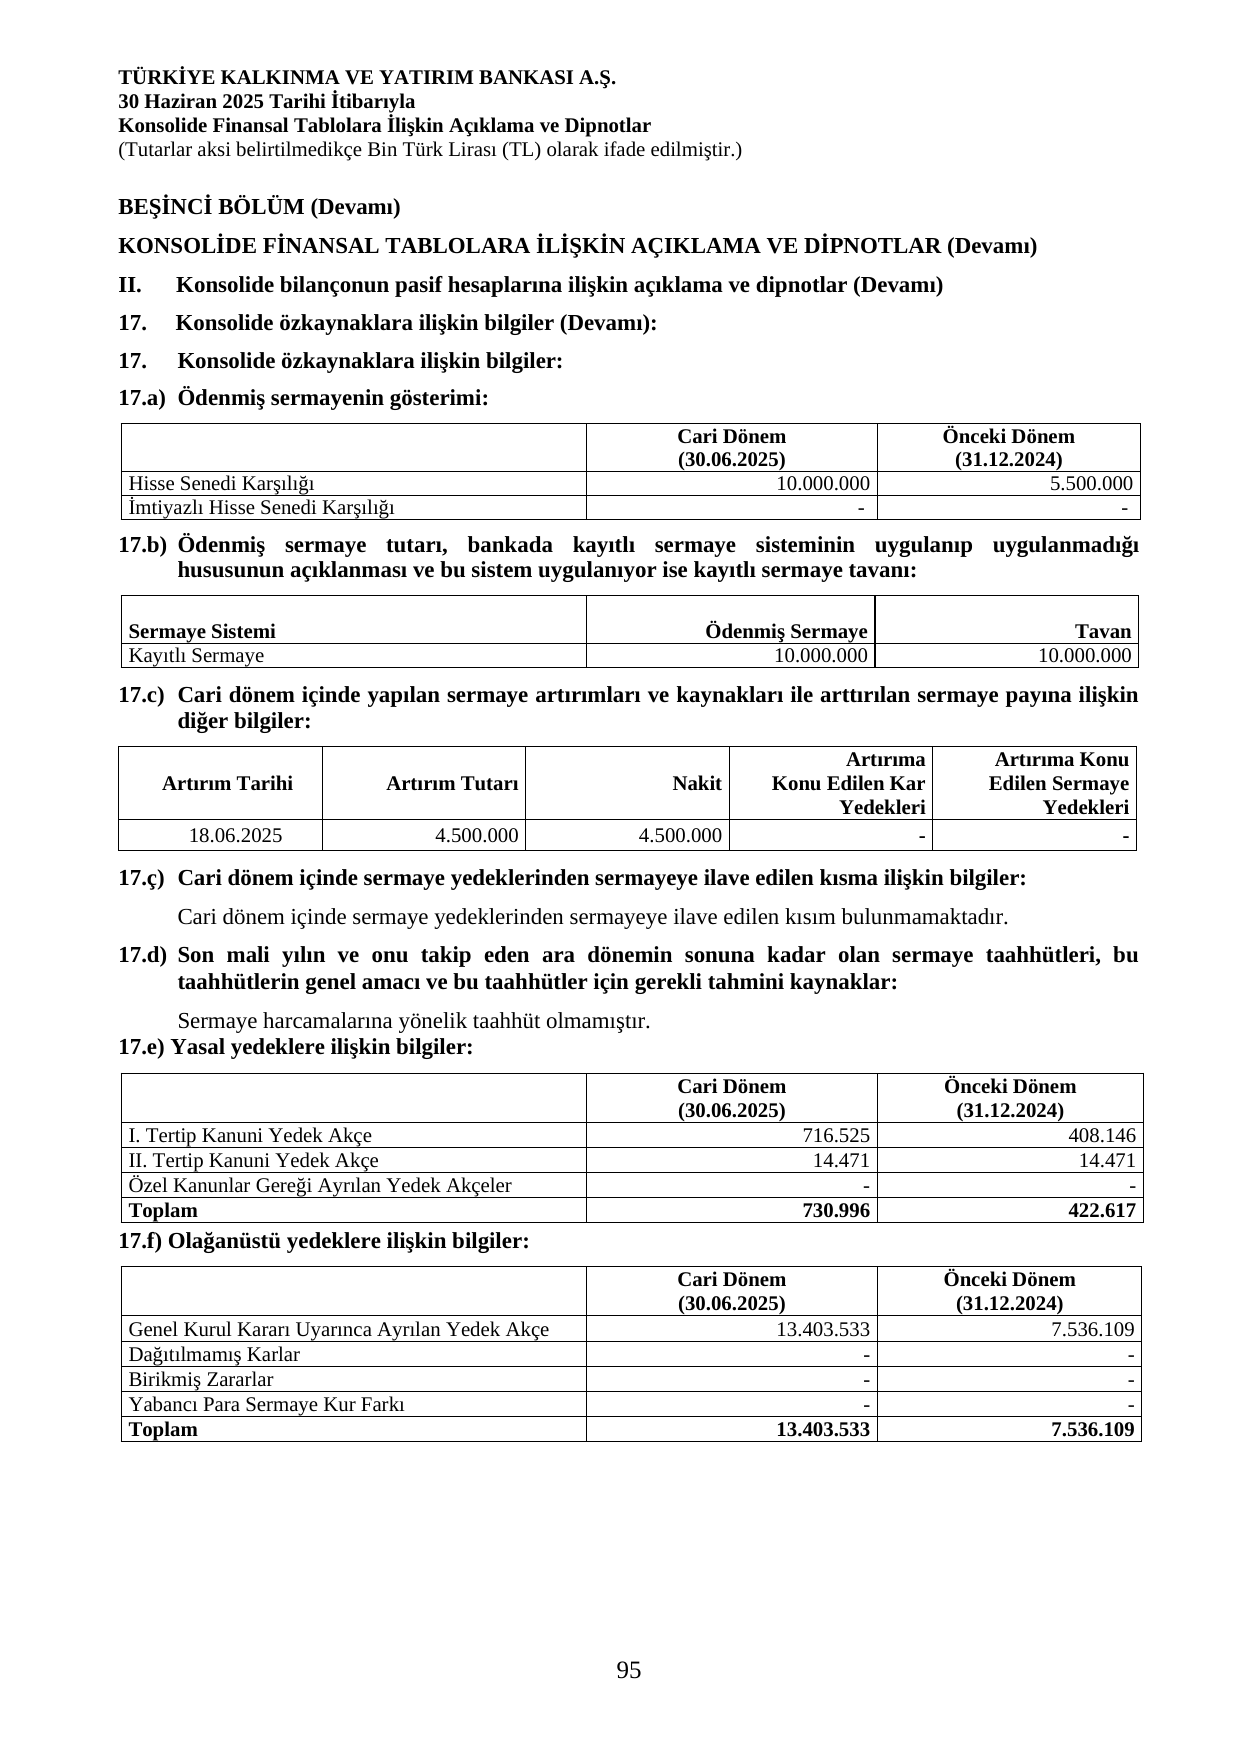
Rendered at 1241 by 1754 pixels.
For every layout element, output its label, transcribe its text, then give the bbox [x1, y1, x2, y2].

list KONSOLİDE FİNANSAL TABLOLARA İLİŞKİN AÇIKLAMA VE DİPNOTLAR (Devamı) [118, 232, 1140, 258]
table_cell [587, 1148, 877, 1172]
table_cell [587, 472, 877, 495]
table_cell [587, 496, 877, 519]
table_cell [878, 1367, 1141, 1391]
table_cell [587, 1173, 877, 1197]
text 17.ç) Cari dönem içinde sermaye yedeklerinden sermayeye ilave edilen kısma ilişkin bilgiler: [118, 864, 1140, 890]
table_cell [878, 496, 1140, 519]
text Cari dönem içinde sermaye yedeklerinden sermayeye ilave edilen kısım bulunmamaktadır. [177, 903, 1140, 929]
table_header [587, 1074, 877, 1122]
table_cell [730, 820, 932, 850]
text 17.c) Cari dönem içinde yapılan sermaye artırımları ve kaynakları ile arttırılan sermaye payına ilişkin diğer bilgiler: [118, 681, 1140, 733]
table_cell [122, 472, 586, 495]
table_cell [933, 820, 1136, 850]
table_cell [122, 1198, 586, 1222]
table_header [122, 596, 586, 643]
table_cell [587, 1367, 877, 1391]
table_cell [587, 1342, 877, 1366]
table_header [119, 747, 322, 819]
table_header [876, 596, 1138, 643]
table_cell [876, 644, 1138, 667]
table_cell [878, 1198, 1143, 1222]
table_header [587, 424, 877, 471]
text 17.d) Son mali yılın ve onu takip eden ara dönemin sonuna kadar olan sermaye taahhütleri, bu taahhütlerin genel amacı ve bu taahhütler için gerekli tahmini kaynaklar: [118, 942, 1140, 994]
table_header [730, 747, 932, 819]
text Sermaye harcamalarına yönelik taahhüt olmamıştır. [177, 1007, 1140, 1033]
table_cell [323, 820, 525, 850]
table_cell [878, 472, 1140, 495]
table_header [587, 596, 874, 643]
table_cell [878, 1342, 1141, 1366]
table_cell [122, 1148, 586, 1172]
text 17. Konsolide özkaynaklara ilişkin bilgiler (Devamı): [118, 309, 1140, 336]
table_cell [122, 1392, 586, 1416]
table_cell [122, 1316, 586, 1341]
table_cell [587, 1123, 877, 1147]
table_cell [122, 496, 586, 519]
text 17.a) Ödenmiş sermayenin gösterimi: [118, 386, 1140, 411]
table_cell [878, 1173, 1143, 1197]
text 17.b) Ödenmiş sermaye tutarı, bankada kayıtlı sermaye sisteminin uygulanıp uygulanmadığı hususunun açıklanması ve bu sistem uygulanıyor ise kayıtlı sermaye tavanı: [118, 532, 1140, 583]
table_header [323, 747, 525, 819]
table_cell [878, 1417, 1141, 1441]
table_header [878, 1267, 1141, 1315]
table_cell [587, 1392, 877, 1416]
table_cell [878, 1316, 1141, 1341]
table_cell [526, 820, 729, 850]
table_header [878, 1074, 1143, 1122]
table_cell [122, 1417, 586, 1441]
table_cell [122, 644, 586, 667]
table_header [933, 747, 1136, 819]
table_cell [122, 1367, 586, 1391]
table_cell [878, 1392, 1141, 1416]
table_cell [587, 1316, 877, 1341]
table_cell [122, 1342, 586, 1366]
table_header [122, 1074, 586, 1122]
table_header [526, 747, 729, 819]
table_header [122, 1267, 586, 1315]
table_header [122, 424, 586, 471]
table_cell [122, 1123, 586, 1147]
text 17.e) Yasal yedeklere ilişkin bilgiler: [118, 1033, 1140, 1059]
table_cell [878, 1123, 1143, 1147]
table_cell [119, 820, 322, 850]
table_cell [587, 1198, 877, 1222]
list BEŞİNCİ BÖLÜM (Devamı) [118, 193, 1140, 219]
text 17.f) Olağanüstü yedeklere ilişkin bilgiler: [118, 1227, 1140, 1253]
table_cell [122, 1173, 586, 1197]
text 17. Konsolide özkaynaklara ilişkin bilgiler: [118, 348, 1140, 373]
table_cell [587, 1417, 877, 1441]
text II. Konsolide bilançonun pasif hesaplarına ilişkin açıklama ve dipnotlar (Devamı) [118, 271, 1140, 297]
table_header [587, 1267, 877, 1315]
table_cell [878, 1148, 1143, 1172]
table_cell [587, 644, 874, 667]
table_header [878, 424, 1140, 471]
